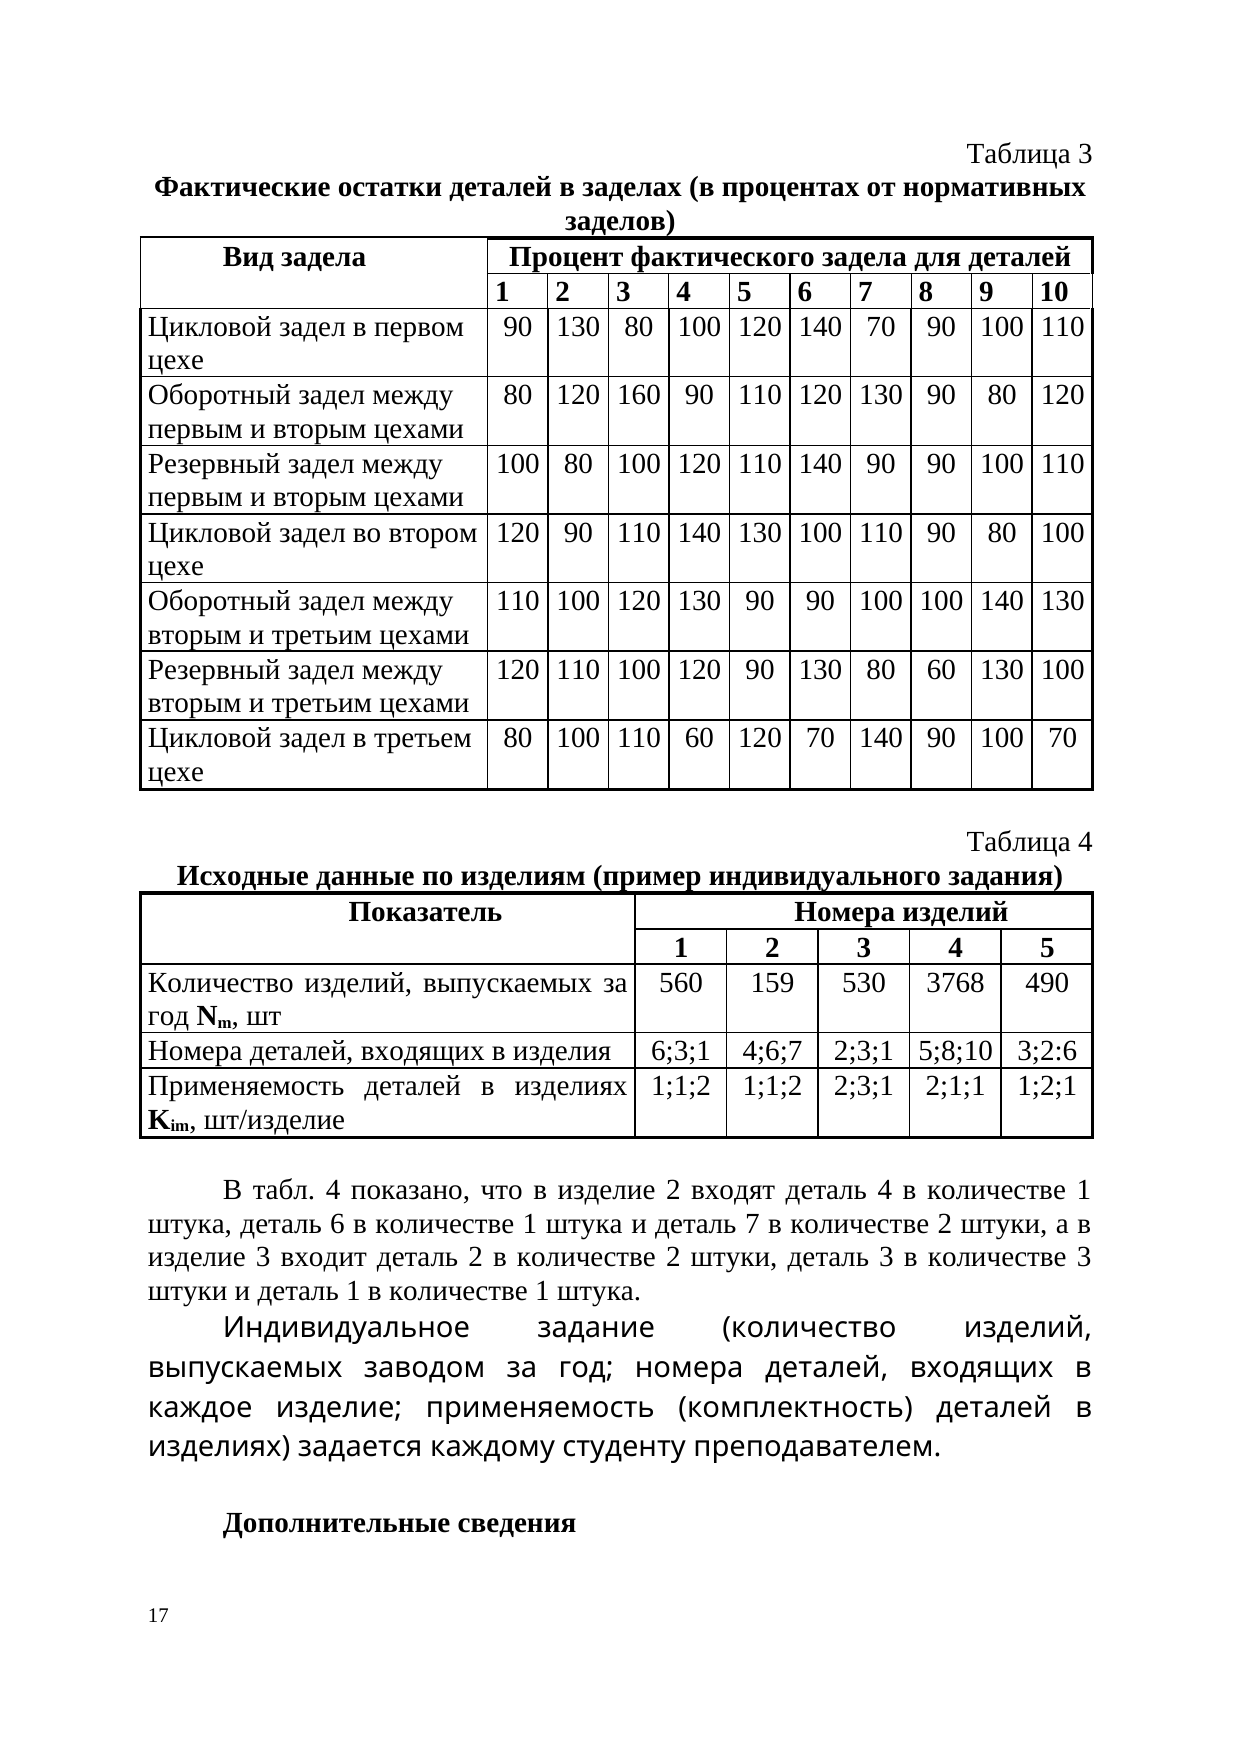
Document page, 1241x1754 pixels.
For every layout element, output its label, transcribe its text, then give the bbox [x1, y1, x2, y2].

table_cell 3768 [910, 965, 1000, 1032]
table_cell 130 [670, 583, 729, 650]
table_cell Номера деталей, входящих в изделия [142, 1033, 634, 1067]
table_cell 140 [791, 309, 850, 376]
table_cell 5 [730, 274, 789, 308]
table_cell 130 [1033, 583, 1091, 650]
table_cell 80 [488, 377, 547, 444]
table_cell 90 [912, 309, 971, 376]
table_cell 4;6;7 [727, 1033, 817, 1067]
table_cell 100 [851, 583, 910, 650]
table_cell 3 [609, 274, 668, 308]
text Таблица 4 [148, 824, 1092, 858]
table_cell 120 [730, 309, 789, 376]
table_cell 8 [912, 274, 971, 308]
table_cell 60 [670, 721, 729, 788]
table_header Номера изделий [636, 895, 1091, 928]
table_cell 80 [972, 377, 1031, 444]
table_cell 110 [851, 515, 910, 582]
table_cell 110 [1033, 308, 1091, 376]
table_cell 80 [488, 721, 547, 788]
table_cell 4 [910, 930, 1000, 963]
table_cell 120 [609, 583, 668, 650]
table_cell 80 [549, 446, 608, 513]
table_cell 90 [549, 515, 608, 582]
table_cell Оборотный задел между первым и вторым цехами [142, 377, 487, 444]
table_cell 6 [791, 274, 850, 308]
table_cell 90 [730, 583, 789, 650]
table_cell 100 [972, 446, 1031, 513]
table_cell 1;1;2 [636, 1069, 726, 1136]
table_cell 100 [488, 446, 547, 513]
table_cell 100 [549, 721, 608, 788]
text Индивидуальное задание (количество изделий, выпускаемых заводом за год; номера деталей, входящих в каждое изделие; применяемость (комплектность) деталей в изделиях) задается каждому студенту преподавателем. [148, 1306, 1092, 1465]
table_cell 100 [609, 652, 668, 719]
table_cell 90 [912, 446, 971, 513]
table_header Процент фактического задела для деталей [488, 240, 1091, 273]
table_cell 3;2:6 [1002, 1033, 1091, 1067]
table_cell Применяемость деталей в изделиях Kim, шт/изделие [142, 1069, 634, 1136]
text Фактические остатки деталей в заделах (в процентах от нормативных заделов) [148, 169, 1092, 236]
table_cell 100 [791, 515, 850, 582]
table_cell 6;3;1 [636, 1033, 726, 1067]
table_cell 70 [851, 309, 910, 376]
table_cell 60 [912, 652, 971, 719]
table_cell 110 [549, 652, 608, 719]
text Исходные данные по изделиям (пример индивидуального задания) [148, 858, 1092, 891]
table_cell 140 [851, 721, 910, 788]
table_cell 100 [972, 309, 1031, 376]
table_cell 100 [1033, 515, 1091, 582]
table_cell 90 [851, 446, 910, 513]
table_cell 130 [851, 377, 910, 444]
table_cell 110 [609, 515, 668, 582]
table_cell Резервный задел между первым и вторым цехами [142, 446, 487, 513]
table_cell 110 [1033, 446, 1091, 513]
table_cell 80 [609, 309, 668, 376]
table_cell 2;3;1 [819, 1033, 909, 1067]
table_cell 2;1;1 [910, 1069, 1000, 1136]
table_cell 90 [912, 377, 971, 444]
table_cell Цикловой задел в третьем цехе [142, 721, 487, 788]
table_cell 120 [791, 377, 850, 444]
table_cell 130 [791, 652, 850, 719]
table_cell 560 [636, 965, 726, 1032]
text В табл. 4 показано, что в изделие 2 входят деталь 4 в количестве 1 штука, деталь 6 в количестве 1 штука и деталь 7 в количестве 2 штуки, а в изделие 3 входит деталь 2 в количестве 2 штуки, деталь 3 в количестве 3 штуки и деталь 1 в количестве 1 штука. [148, 1172, 1092, 1306]
table_header Вид задела [141, 238, 487, 308]
table_cell 100 [670, 309, 729, 376]
table_cell 140 [972, 583, 1031, 650]
table_cell Цикловой задел во втором цехе [142, 515, 487, 582]
table_cell Оборотный задел между вторым и третьим цехами [142, 583, 487, 650]
table_cell 120 [549, 377, 608, 444]
table_cell 120 [670, 652, 729, 719]
table_cell 3 [819, 930, 909, 963]
table_cell Резервный задел между вторым и третьим цехами [142, 652, 487, 719]
table_cell 120 [488, 652, 547, 719]
table_cell 70 [791, 721, 850, 788]
table_cell 2 [548, 274, 608, 308]
table_cell 120 [488, 515, 547, 582]
table_cell 159 [727, 965, 817, 1032]
table_cell 90 [670, 377, 729, 444]
table_cell 1 [636, 930, 726, 963]
table_cell 100 [912, 583, 971, 650]
table_cell 130 [972, 652, 1031, 719]
table_cell 90 [488, 309, 547, 376]
table_cell 120 [1033, 377, 1091, 444]
table_cell Цикловой задел в первом цехе [142, 309, 487, 376]
table_cell 130 [730, 515, 789, 582]
table_cell 110 [609, 721, 668, 788]
table_cell 90 [912, 721, 971, 788]
table_cell 1 [488, 274, 547, 308]
table_cell 1;2;1 [1002, 1069, 1091, 1136]
subtitle Таблица 3 [148, 136, 1092, 169]
table_cell 100 [609, 446, 668, 513]
table_cell 140 [791, 446, 850, 513]
table_cell 10 [1033, 273, 1092, 308]
table_cell 5 [1002, 930, 1091, 963]
table_cell 490 [1002, 965, 1091, 1032]
table_cell 4 [669, 274, 729, 308]
table_cell 100 [1033, 652, 1091, 719]
table_cell 9 [972, 274, 1032, 308]
table_cell 100 [972, 721, 1031, 788]
table_cell 5;8;10 [910, 1033, 1000, 1067]
table_header Показатель [142, 895, 634, 963]
table_cell 130 [549, 309, 608, 376]
table_cell 110 [488, 583, 547, 650]
table_cell 80 [972, 515, 1031, 582]
table_cell 7 [851, 274, 911, 308]
table_cell 90 [912, 515, 971, 582]
subtitle Дополнительные сведения [148, 1505, 1092, 1538]
table_cell 110 [730, 377, 789, 444]
table_cell 2 [727, 930, 817, 963]
table_cell 100 [549, 583, 608, 650]
table_cell 140 [670, 515, 729, 582]
table_cell Количество изделий, выпускаемых за год Nm, шт [142, 965, 634, 1032]
table_cell 80 [851, 652, 910, 719]
table_cell 90 [791, 583, 850, 650]
table_cell 2;3;1 [819, 1069, 909, 1136]
table_cell 110 [730, 446, 789, 513]
table_cell 70 [1033, 721, 1091, 788]
table_cell 160 [609, 377, 668, 444]
table_cell 120 [670, 446, 729, 513]
table_cell 530 [819, 965, 909, 1032]
table_cell 1;1;2 [727, 1069, 817, 1136]
table_cell 120 [730, 721, 789, 788]
table_cell 90 [730, 652, 789, 719]
